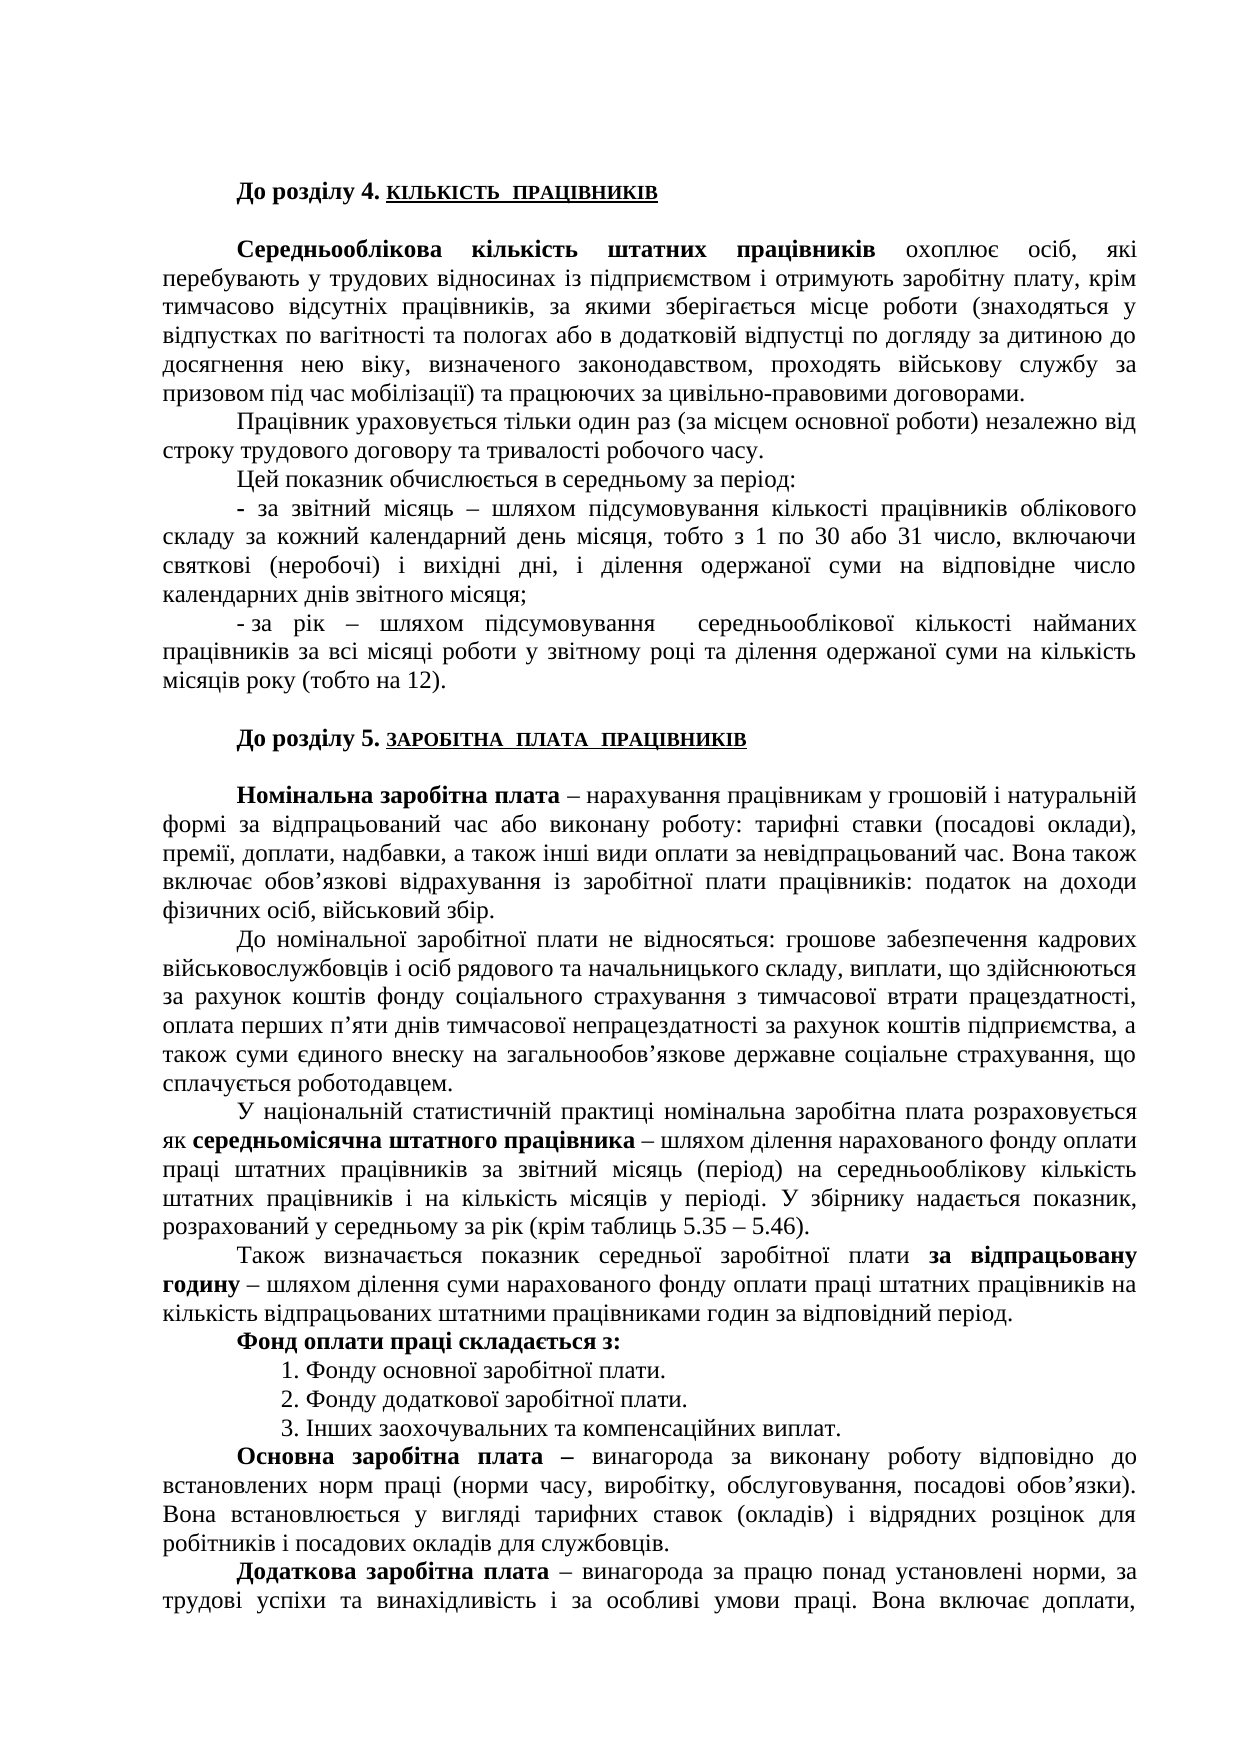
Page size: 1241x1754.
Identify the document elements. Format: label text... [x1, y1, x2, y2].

text Також визначається показник середньої заробітної плати за відпрацьовану годину – шляхом ділення суми нарахованого фонду оплати праці штатних працівників на кількість відпрацьованих штатними працівниками годин за відповідний період. [162, 1240, 1137, 1326]
text Середньооблікова кількість штатних працівників охоплює осіб, які перебувають у трудових відносинах із підприємством і отримують заробітну плату, крім тимчасово відсутніх працівників, за якими зберігається місце роботи (знаходяться у відпустках по вагітності та пологах або в додатковій відпустці по догляду за дитиною до досягнення нею віку, визначеного законодавством, проходять військову службу за призовом під час мобілізації) та працюючих за цивільно-правовими договорами. [162, 234, 1137, 406]
text Основна заробітна плата – винагорода за виконану роботу відповідно до встановлених норм праці (норми часу, виробітку, обслуговування, посадові обов’язки). Вона встановлюється у вигляді тарифних ставок (окладів) і відрядних розцінок для робітників і посадових окладів для службовців. [162, 1441, 1137, 1556]
text - за рік – шляхом підсумовування середньооблікової кількості найманих працівників за всі місяці роботи у звітному році та ділення одержаної суми на кількість місяців року (тобто на 12). [162, 608, 1137, 694]
text - за звітний місяць – шляхом підсумовування кількості працівників облікового складу за кожний календарний день місяця, тобто з 1 по 30 або 31 число, включаючи святкові (неробочі) і вихідні дні, і ділення одержаної суми на відповідне число календарних днів звітного місяця; [162, 493, 1137, 608]
text До розділу 4. кількість працівників [162, 176, 1137, 205]
text До розділу 5. заробітна плата працівників [162, 723, 1137, 751]
text Номінальна заробітна плата – нарахування працівникам у грошовій і натуральній формі за відпрацьований час або виконану роботу: тарифні ставки (посадові оклади), премії, доплати, надбавки, а також інші види оплати за невідпрацьований час. Вона також включає обов’язкові відрахування із заробітної плати працівників: податок на доходи фізичних осіб, військовий збір. [162, 780, 1137, 924]
text 3. Інших заохочувальних та компенсаційних виплат. [162, 1413, 1137, 1441]
text До номінальної заробітної плати не відносяться: грошове забезпечення кадрових військовослужбовців і осіб рядового та начальницького складу, виплати, що здійснюються за рахунок коштів фонду соціального страхування з тимчасової втрати працездатності, оплата перших п’яти днів тимчасової непрацездатності за рахунок коштів підприємства, а також суми єдиного внеску на загальнообов’язкове державне соціальне страхування, що сплачується роботодавцем. [162, 924, 1137, 1096]
text 2. Фонду додаткової заробітної плати. [162, 1384, 1137, 1413]
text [162, 1556, 1137, 1614]
text Цей показник обчислюється в середньому за період: [162, 464, 1137, 493]
text Фонд оплати праці складається з: [162, 1326, 1137, 1355]
text Працівник ураховується тільки один раз (за місцем основної роботи) незалежно від строку трудового договору та тривалості робочого часу. [162, 406, 1137, 464]
text 1. Фонду основної заробітної плати. [162, 1355, 1137, 1384]
text У національній статистичній практиці номінальна заробітна плата розраховується як середньомісячна штатного працівника – шляхом ділення нарахованого фонду оплати праці штатних працівників за звітний місяць (період) на середньооблікову кількість штатних працівників і на кількість місяців у періоді. У збірнику надається показник, розрахований у середньому за рік (крім таблиць 5.35 – 5.46). [162, 1096, 1137, 1240]
